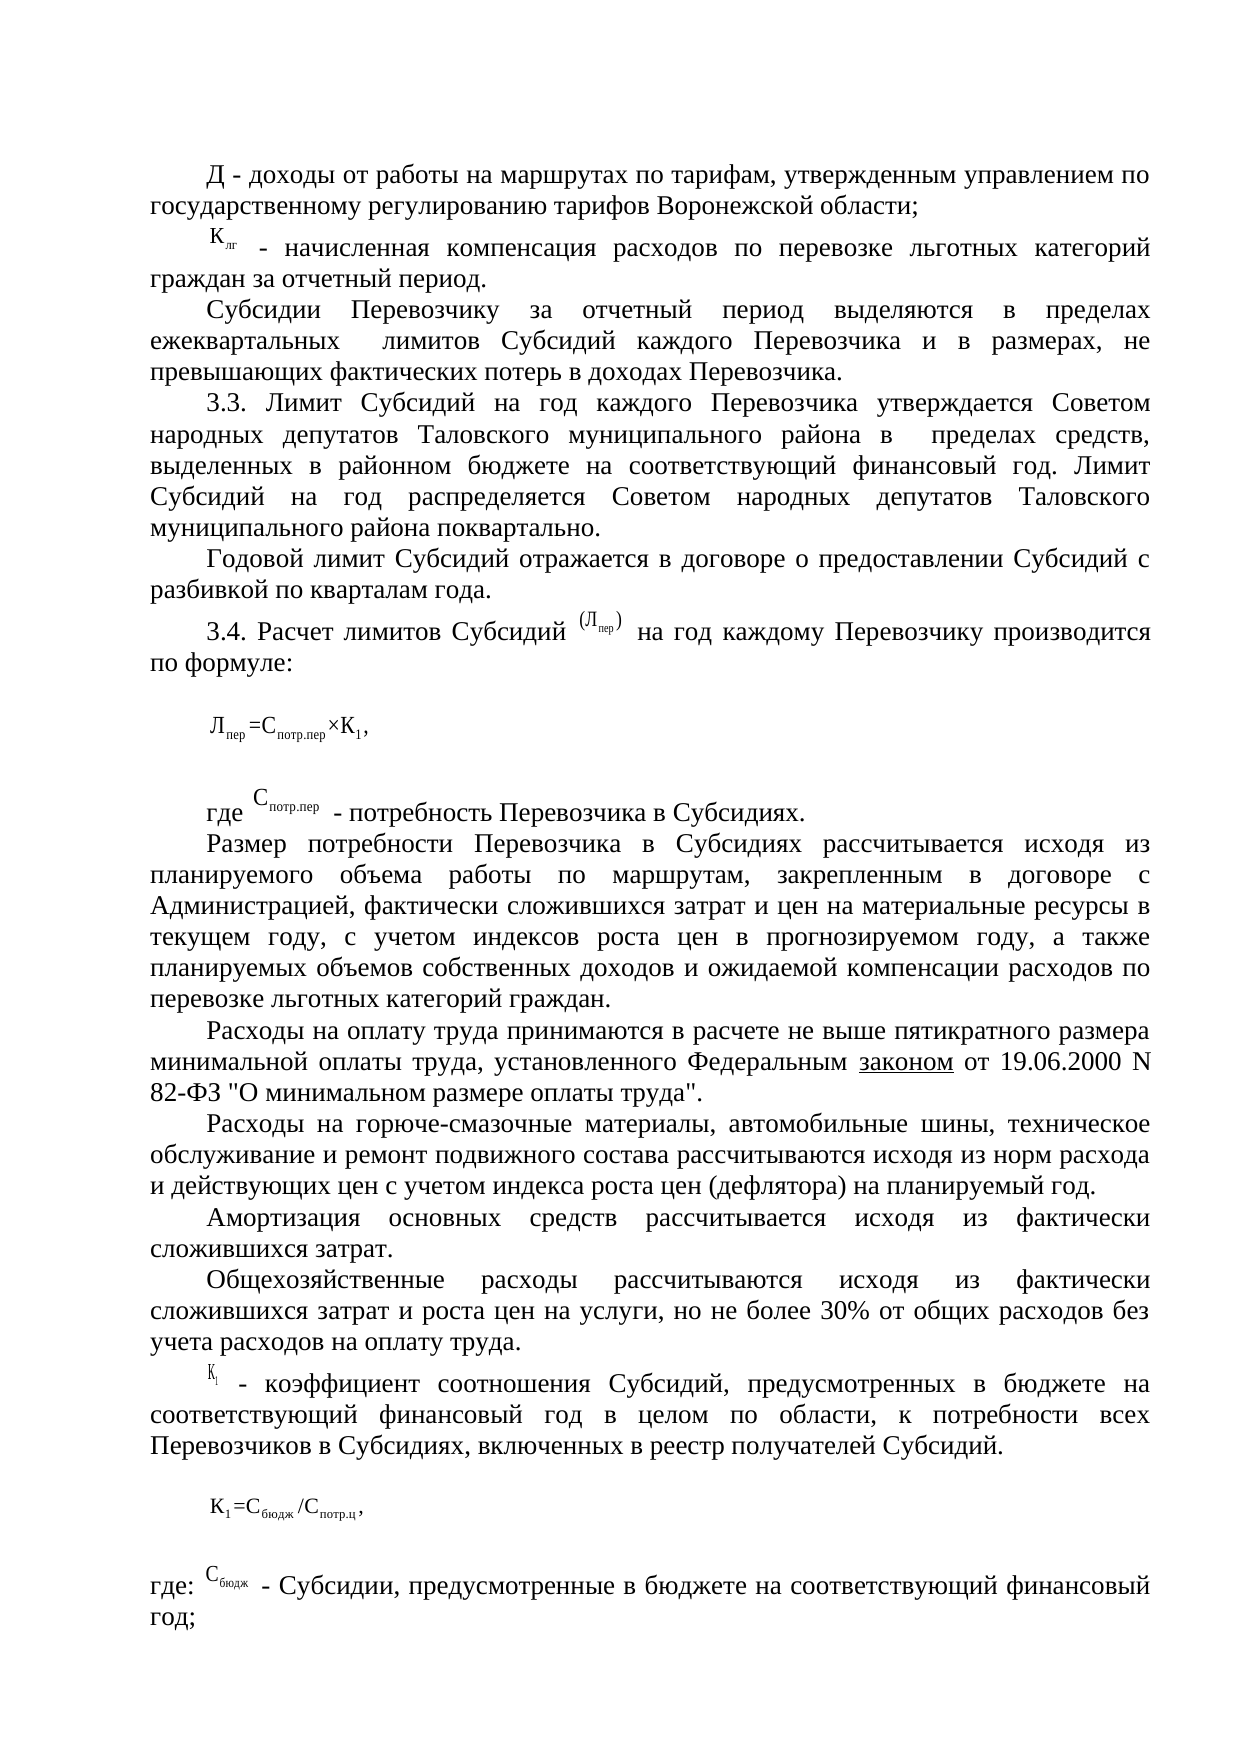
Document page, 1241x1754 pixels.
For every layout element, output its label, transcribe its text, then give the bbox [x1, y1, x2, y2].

text Расходы на оплату труда принимаются в расчете не выше пятикратного размера минимальной оплаты труда, установленного Федеральным законом от 19.06.2000 N 82-ФЗ "О минимальном размере оплаты труда". [150, 1014, 1152, 1107]
text Расходы на горюче-смазочные материалы, автомобильные шины, техническое обслуживание и ремонт подвижного состава рассчитываются исходя из норм расхода и действующих цен с учетом индекса роста цен (дефлятора) на планируемый год. [150, 1107, 1152, 1201]
text Размер потребности Перевозчика в Субсидиях рассчитывается исходя из планируемого объема работы по маршрутам, закрепленным в договоре с Администрацией, фактически сложившихся затрат и цен на материальные ресурсы в текущем году, с учетом индексов роста цен в прогнозируемом году, а также планируемых объемов собственных доходов и ожидаемой компенсации расходов по перевозке льготных категорий граждан. [150, 827, 1152, 1014]
text Общехозяйственные расходы рассчитываются исходя из фактически сложившихся затрат и роста цен на услуги, но не более 30% от общих расходов без учета расходов на оплату труда. [150, 1263, 1152, 1356]
text Субсидии Перевозчику за отчетный период выделяются в пределах ежеквартальных лимитов Субсидий каждого Перевозчика и в размерах, не превышающих фактических потерь в доходах Перевозчика. [150, 293, 1152, 387]
text Годовой лимит Субсидий отражается в договоре о предоставлении Субсидий с разбивкой по кварталам года. [150, 542, 1152, 604]
text - коэффициент соотношения Субсидий, предусмотренных в бюджете на соответствующий финансовый год в целом по области, к потребности всех Перевозчиков в Субсидиях, включенных в реестр получателей Субсидий. [150, 1356, 1152, 1460]
text - начисленная компенсация расходов по перевозке льготных категорий граждан за отчетный период. [150, 220, 1152, 293]
text где: - Субсидии, предусмотренные в бюджете на соответствующий финансовый год; [150, 1559, 1152, 1632]
text 3.3. Лимит Субсидий на год каждого Перевозчика утверждается Советом народных депутатов Таловского муниципального района в пределах средств, выделенных в районном бюджете на соответствующий финансовый год. Лимит Субсидий на год распределяется Советом народных депутатов Таловского муниципального района поквартально. [150, 387, 1152, 542]
text Амортизация основных средств рассчитывается исходя из фактически сложившихся затрат. [150, 1201, 1152, 1263]
text 3.4. Расчет лимитов Субсидий на год каждому Перевозчику производится по формуле: [150, 604, 1152, 677]
text Д - доходы от работы на маршрутах по тарифам, утвержденным управлением по государственному регулированию тарифов Воронежской области; [150, 158, 1152, 220]
text где - потребность Перевозчика в Субсидиях. [150, 780, 1152, 827]
